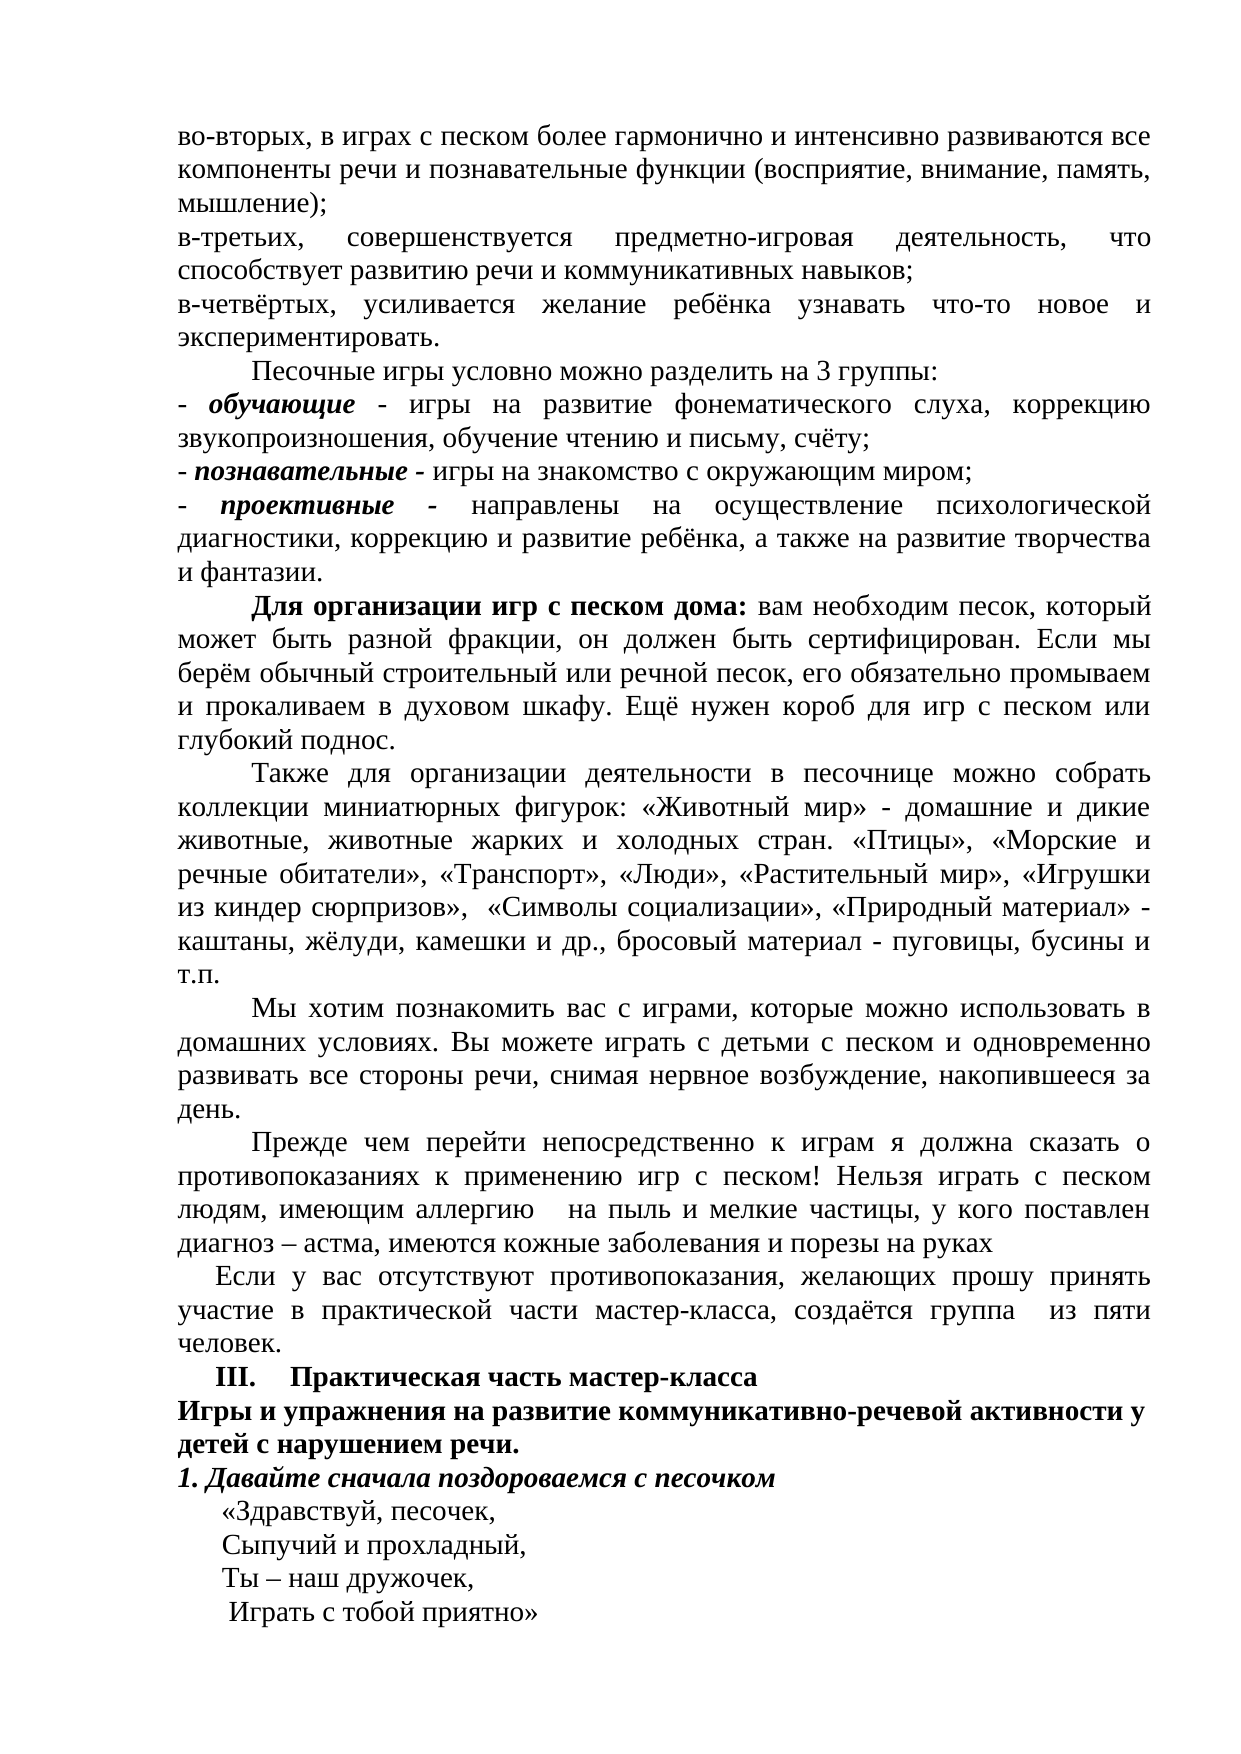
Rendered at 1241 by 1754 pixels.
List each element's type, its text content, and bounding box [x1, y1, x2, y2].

text - обучающие - игры на развитие фонематического слуха, коррекцию звукопроизношения, обучение чтению и письму, счёту; [177, 386, 1152, 453]
text Песочные игры условно можно разделить на 3 группы: [177, 353, 1152, 386]
text Мы хотим познакомить вас с играми, которые можно использовать в домашних условиях. Вы можете играть с детьми с песком и одновременно развивать все стороны речи, снимая нервное возбуждение, накопившееся за день. [177, 990, 1152, 1124]
text Также для организации деятельности в песочнице можно собрать коллекции миниатюрных фигурок: «Животный мир» - домашние и дикие животные, животные жарких и холодных стран. «Птицы», «Морские и речные обитатели», «Транспорт», «Люди», «Растительный мир», «Игрушки из киндер сюрпризов», «Символы социализации», «Природный материал» - каштаны, жёлуди, камешки и др., бросовый материал - пуговицы, бусины и т.п. [177, 755, 1152, 990]
text - познавательные - игры на знакомство с окружающим миром; [177, 453, 1152, 487]
text - проективные - направлены на осуществление психологической диагностики, коррекцию и развитие ребёнка, а также на развитие творчества и фантазии. [177, 487, 1152, 588]
text Сыпучий и прохладный, [177, 1527, 1152, 1560]
text 1. Давайте сначала поздороваемся с песочком [177, 1460, 1152, 1493]
text Ты – наш дружочек, [177, 1560, 1152, 1594]
text Для организации игр с песком дома: вам необходим песок, который может быть разной фракции, он должен быть сертифицирован. Если мы берём обычный строительный или речной песок, его обязательно промываем и прокаливаем в духовом шкафу. Ещё нужен короб для игр с песком или глубокий поднос. [177, 588, 1152, 755]
text Игры и упражнения на развитие коммуникативно-речевой активности у детей с нарушением речи. [177, 1393, 1152, 1460]
text в-третьих, совершенствуется предметно-игровая деятельность, что способствует развитию речи и коммуникативных навыков; [177, 219, 1152, 286]
list Практическая часть мастер-класса [215, 1359, 1152, 1393]
text Играть с тобой приятно» [177, 1594, 1152, 1627]
text Прежде чем перейти непосредственно к играм я должна сказать о противопоказаниях к применению игр с песком! Нельзя играть с песком людям, имеющим аллергию на пыль и мелкие частицы, у кого поставлен диагноз – астма, имеются кожные заболевания и порезы на руках [177, 1124, 1152, 1258]
text Если у вас отсутствуют противопоказания, желающих прошу принять участие в практической части мастер-класса, создаётся группа из пяти человек. [177, 1258, 1152, 1359]
text во-вторых, в играх с песком более гармонично и интенсивно развиваются все компоненты речи и познавательные функции (восприятие, внимание, память, мышление); [177, 118, 1152, 219]
text в-четвёртых, усиливается желание ребёнка узнавать что-то новое и экспериментировать. [177, 286, 1152, 353]
text «Здравствуй, песочек, [177, 1493, 1152, 1527]
